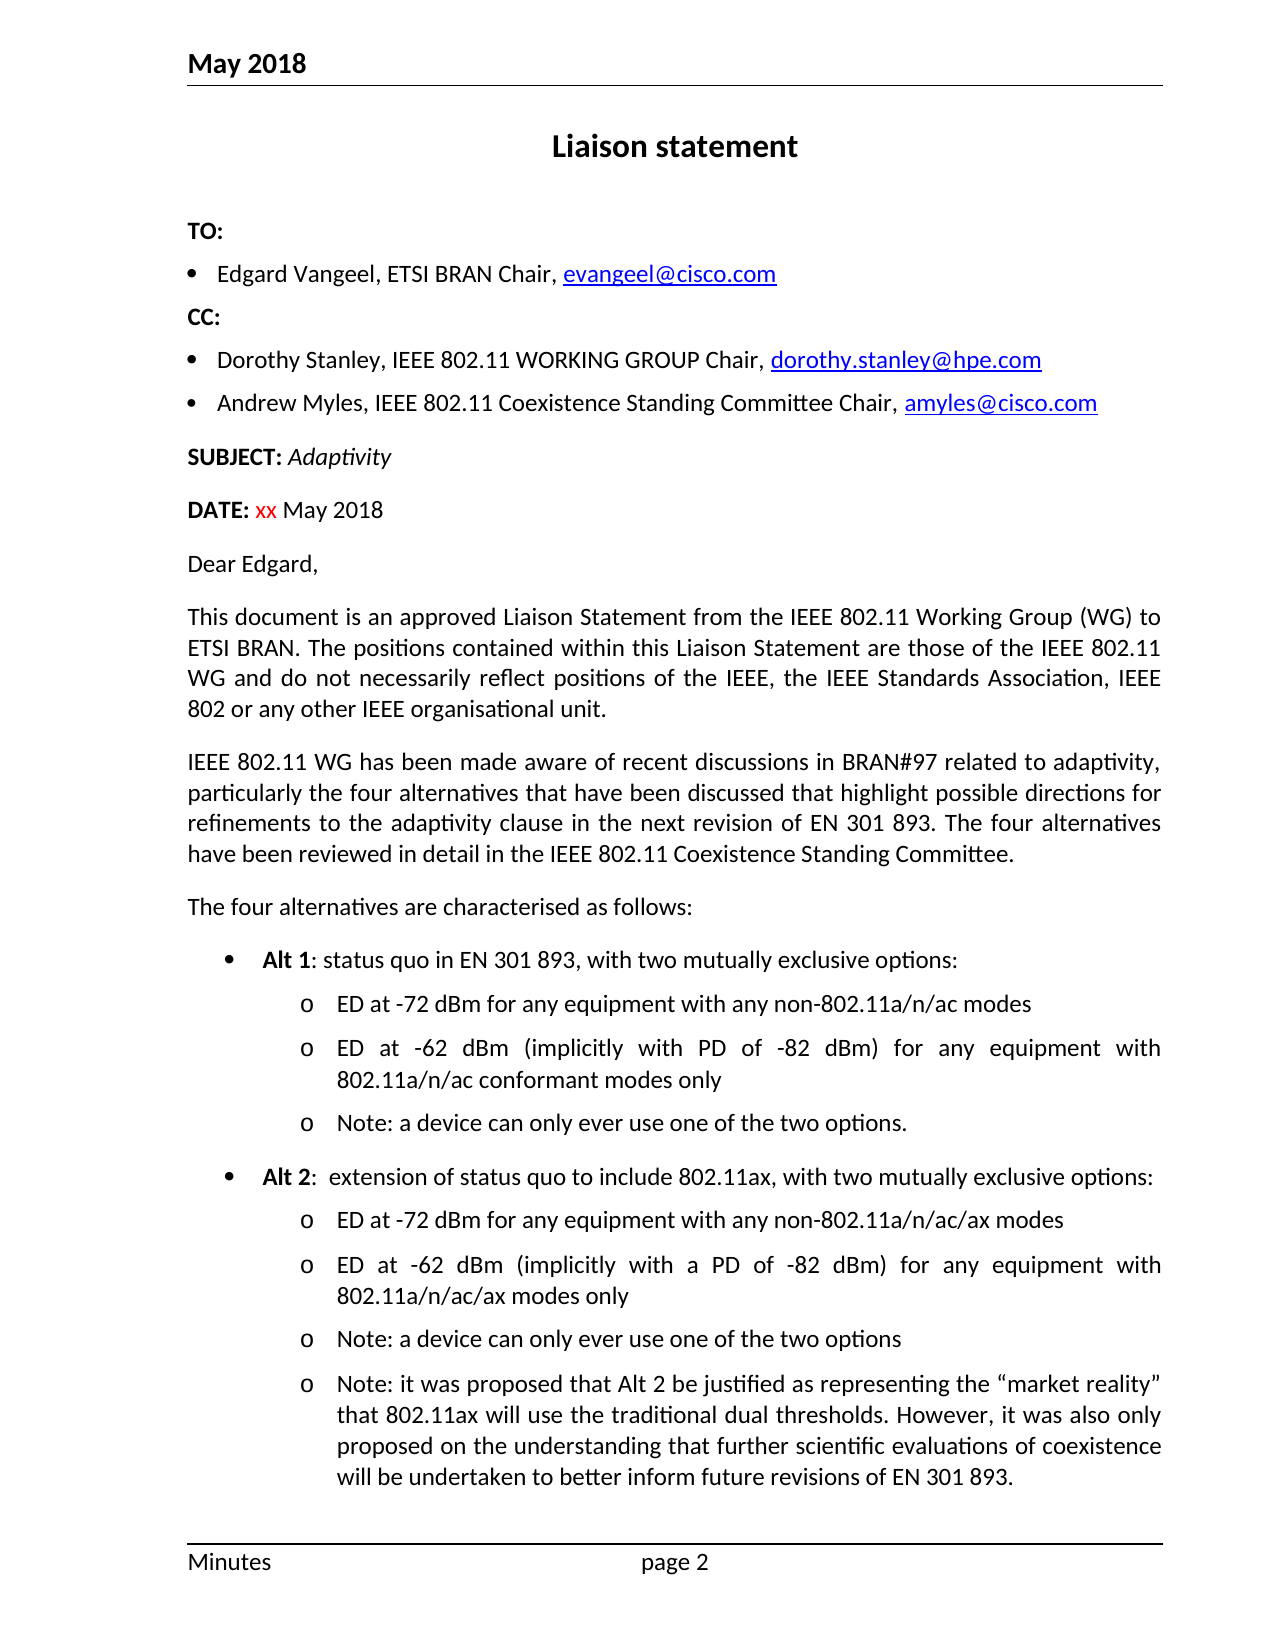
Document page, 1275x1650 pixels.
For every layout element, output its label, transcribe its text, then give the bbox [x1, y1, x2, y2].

text This document is an approved Liaison Statement from the IEEE 802.11 Working Group (WG) to ETSI BRAN. The positions contained within this Liaison Statement are those of the IEEE 802.11 WG and do not necessarily reflect positions of the IEEE, the IEEE Standards Association, IEEE 802 or any other IEEE organisational unit. [187, 601, 1163, 723]
list Note: it was proposed that Alt 2 be justified as representing the “market reality” that 802.11ax will use the traditional dual thresholds. However, it was also only proposed on the understanding that further scientific evaluations of coexistence will be undertaken to better inform future revisions of EN 301 893. [299, 1368, 1163, 1491]
text CC: [187, 301, 1163, 332]
list ED at -72 dBm for any equipment with any non-802.11a/n/ac/ax modes [299, 1204, 1163, 1236]
text SUBJECT: Adaptivity [187, 441, 1163, 471]
list Note: a device can only ever use one of the two options [299, 1323, 1163, 1355]
list Alt 1: status quo in EN 301 893, with two mutually exclusive options: [225, 945, 1163, 975]
list Note: a device can only ever use one of the two options. [299, 1107, 1163, 1138]
text TO: [187, 215, 1163, 246]
list ED at -62 dBm (implicitly with PD of -82 dBm) for any equipment with 802.11a/n/ac conformant modes only [299, 1032, 1163, 1094]
text Liaison statement [187, 125, 1163, 165]
text DATE: xx May 2018 [187, 494, 1163, 525]
text IEEE 802.11 WG has been made aware of recent discussions in BRAN#97 related to adaptivity, particularly the four alternatives that have been discussed that highlight possible directions for refinements to the adaptivity clause in the next revision of EN 301 893. The four alternatives have been reviewed in detail in the IEEE 802.11 Coexistence Standing Committee. [187, 746, 1163, 868]
list ED at -62 dBm (implicitly with a PD of -82 dBm) for any equipment with 802.11a/n/ac/ax modes only [299, 1249, 1163, 1311]
list Alt 2: extension of status quo to include 802.11ax, with two mutually exclusive options: [225, 1161, 1163, 1192]
text Andrew Myles, IEEE 802.11 Coexistence Standing Committee Chair, amyles@cisco.com [187, 387, 1163, 418]
text The four alternatives are characterised as follows: [187, 891, 1163, 922]
list ED at -72 dBm for any equipment with any non-802.11a/n/ac modes [299, 988, 1163, 1019]
text Dear Edgard, [187, 548, 1163, 578]
text Dorothy Stanley, IEEE 802.11 WORKING GROUP Chair, dorothy.stanley@hpe.com [187, 344, 1163, 375]
text Edgard Vangeel, ETSI BRAN Chair, evangeel@cisco.com [187, 258, 1163, 289]
